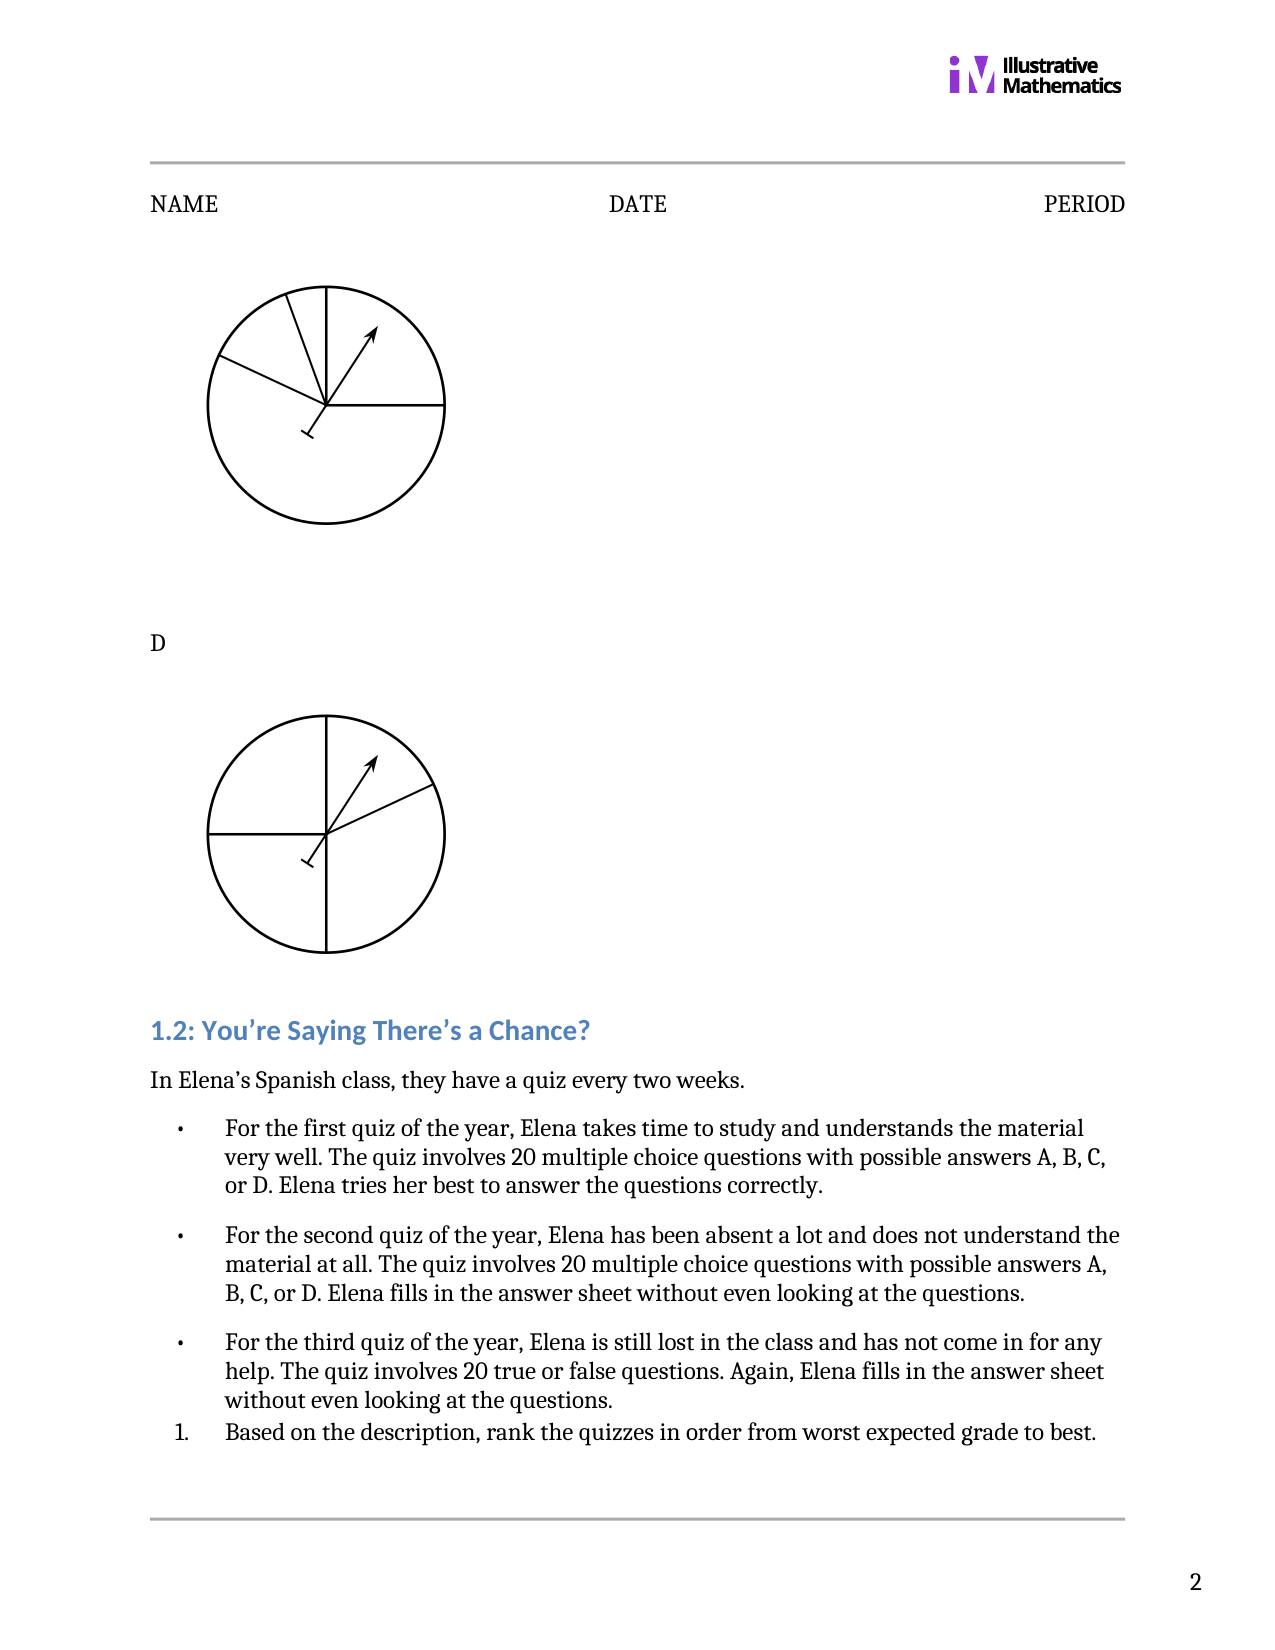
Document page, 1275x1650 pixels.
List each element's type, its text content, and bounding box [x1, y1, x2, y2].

list Based on the description, rank the quizzes in order from worst expected grade to best. [175, 1418, 1125, 1447]
text In Elena’s Spanish class, they have a quiz every two weeks. [150, 1066, 1125, 1095]
picture [168, 676, 484, 992]
list For the second quiz of the year, Elena has been absent a lot and does not understand the material at all. The quiz involves 20 multiple choice questions with possible answers A, B, C, or D. Elena fills in the answer sheet without even looking at the questions. [175, 1221, 1125, 1307]
picture [168, 247, 484, 563]
subtitle 1.2: You’re Saying There’s a Chance? [150, 1012, 1125, 1048]
picture [949, 55, 1121, 93]
list For the third quiz of the year, Elena is still lost in the class and has not come in for any help. The quiz involves 20 true or false questions. Again, Elena fills in the answer sheet without even looking at the questions. [175, 1328, 1125, 1414]
list For the first quiz of the year, Elena takes time to study and understands the material very well. The quiz involves 20 multiple choice questions with possible answers A, B, C, or D. Elena tries her best to answer the questions correctly. [175, 1114, 1125, 1200]
text D [150, 629, 1125, 657]
